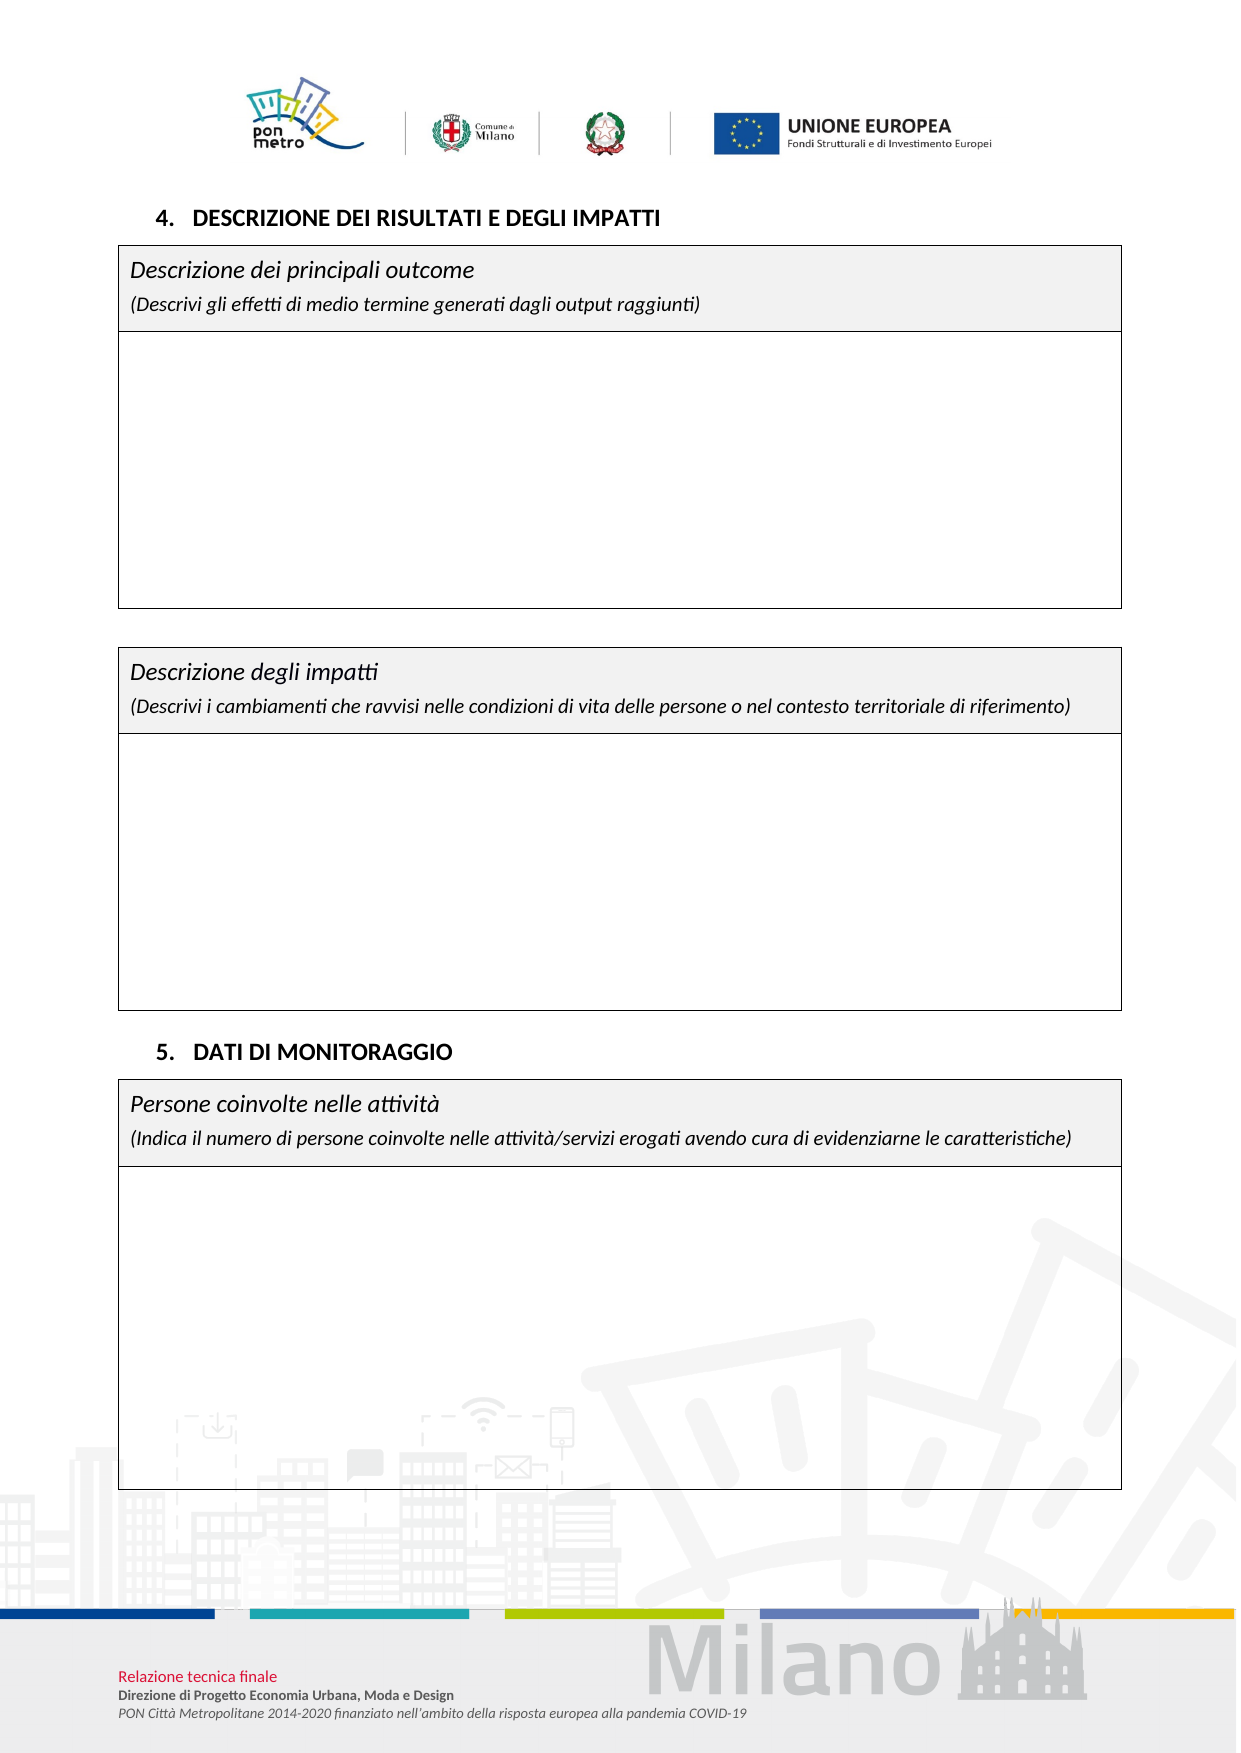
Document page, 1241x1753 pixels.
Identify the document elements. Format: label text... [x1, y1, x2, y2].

table_header Persone coinvolte nelle attività (Indica il numero di persone coinvolte nelle attività/servizi erogati avendo cura di evidenziarne le caratteristiche) [119, 1080, 1121, 1166]
table_cell [119, 734, 1121, 1010]
table_header Descrizione degli impatti (Descrivi i cambiamenti che ravvisi nelle condizioni di vita delle persone o nel contesto territoriale di riferimento) [119, 648, 1121, 733]
table_header Descrizione dei principali outcome (Descrivi gli effetti di medio termine generati dagli output raggiunti) [119, 246, 1121, 331]
list dati di monitoraggio [156, 1036, 1122, 1067]
table_cell [119, 332, 1121, 608]
picture [0, 1201, 1237, 1753]
picture [229, 73, 1011, 163]
list DESCRIZIONE dei risultati e degli impatti [155, 202, 1122, 232]
table_cell [119, 1167, 1121, 1489]
